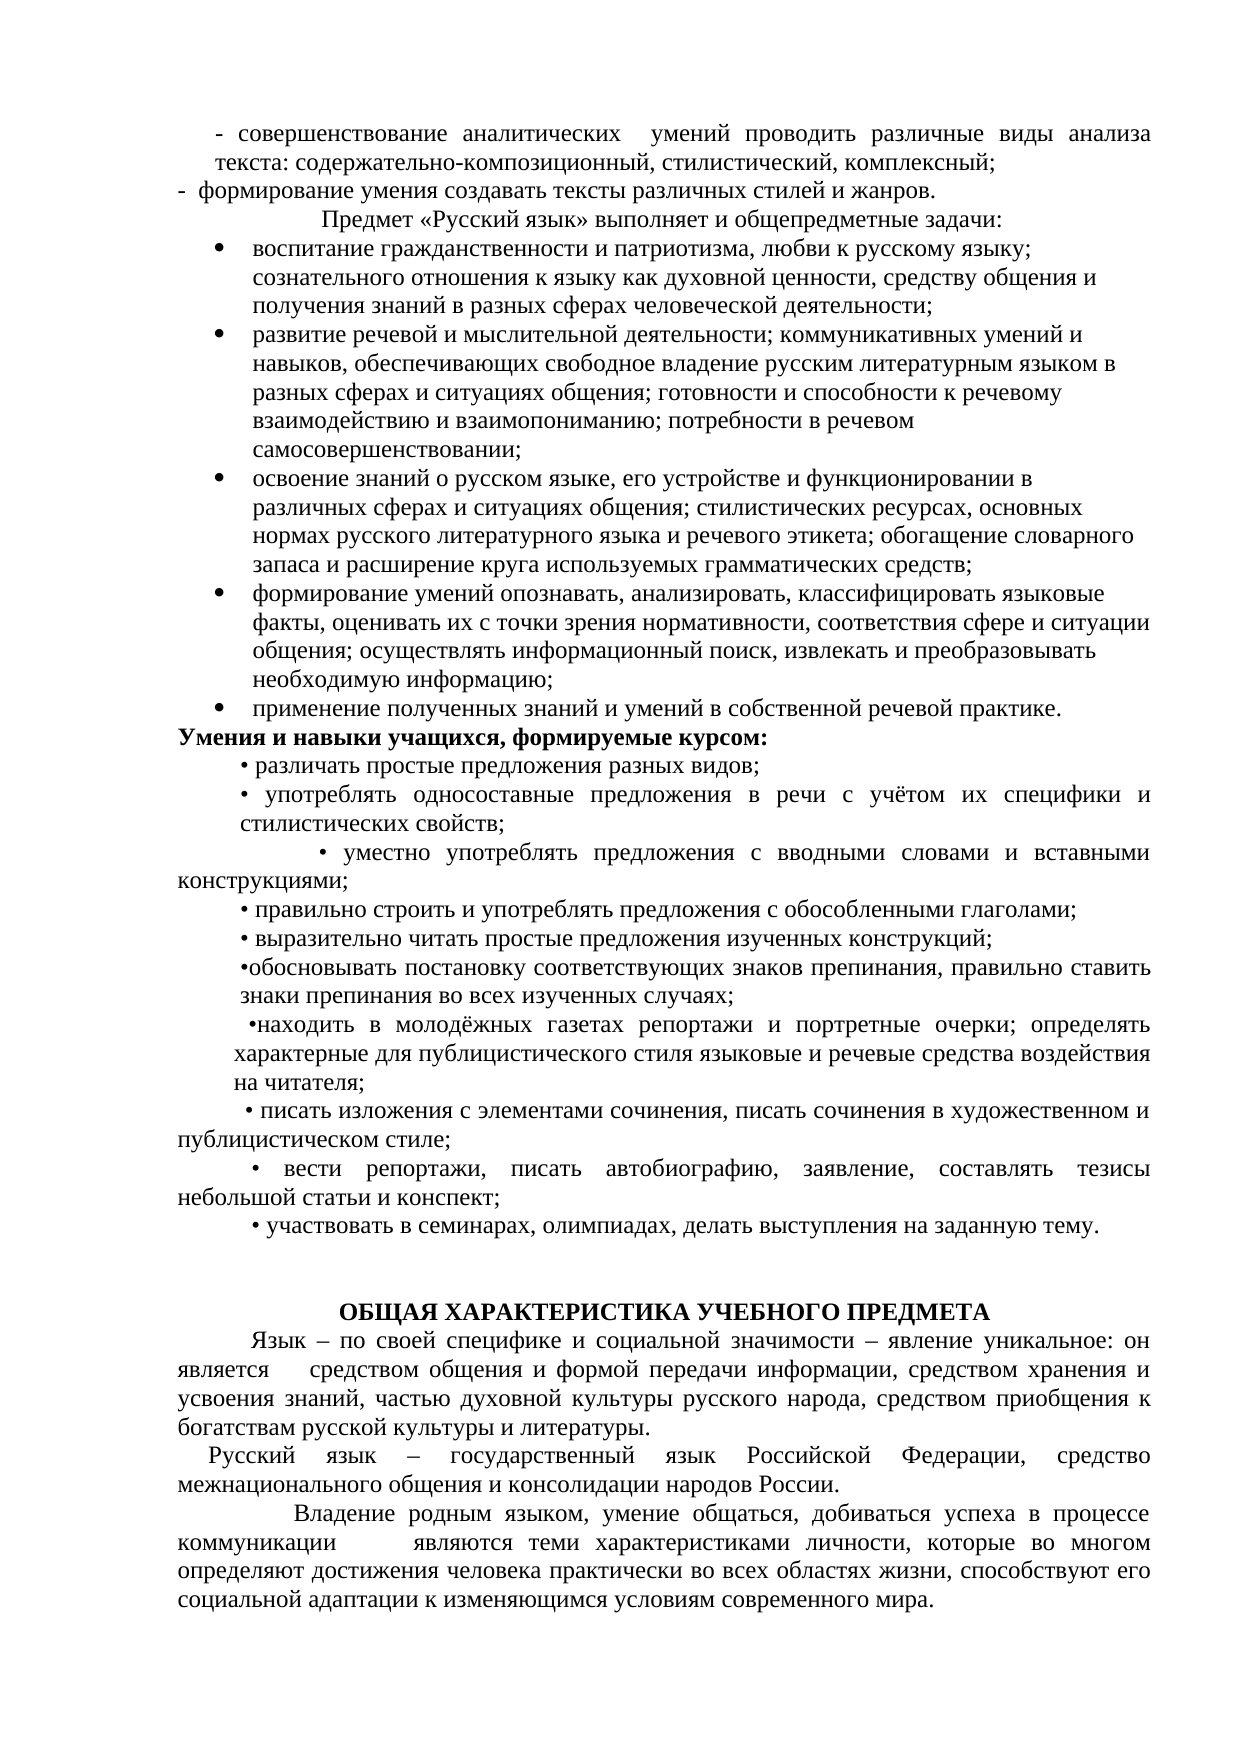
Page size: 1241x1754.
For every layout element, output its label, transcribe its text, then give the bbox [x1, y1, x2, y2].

text • употреблять односоставные предложения в речи с учётом их специфики и стилистических свойств; [240, 779, 1152, 837]
text ОБЩАЯ ХАРАКТЕРИСТИКА УЧЕБНОГО ПРЕДМЕТА [177, 1297, 1152, 1326]
text Русский язык – государственный язык Российской Федерации, средство межнационального общения и консолидации народов России. [177, 1441, 1152, 1498]
text • правильно строить и употреблять предложения с обособленными глаголами; [240, 894, 1152, 923]
text • выразительно читать простые предложения изученных конструкций; [240, 923, 1152, 952]
list • участвовать в семинарах, олимпиадах, делать выступления на заданную тему. [177, 1211, 1152, 1239]
text Умения и навыки учащихся, формируемые курсом: [177, 722, 1152, 751]
text • различать простые предложения разных видов; [240, 751, 1152, 779]
list формирование умений опознавать, анализировать, классифицировать языковые факты, оценивать их с точки зрения нормативности, соответствия сфере и ситуации общения; осуществлять информационный поиск, извлекать и преобразовывать необходимую информацию; [215, 578, 1152, 693]
list развитие речевой и мыслительной деятельности; коммуникативных умений и навыков, обеспечивающих свободное владение русским литературным языком в разных сферах и ситуациях общения; готовности и способности к речевому взаимодействию и взаимопониманию; потребности в речевом самосовершенствовании; [215, 319, 1152, 463]
text - формирование умения создавать тексты различных стилей и жанров. [177, 176, 1152, 204]
list • вести репортажи, писать автобиографию, заявление, составлять тезисы небольшой статьи и конспект; [177, 1153, 1152, 1211]
text • уместно употреблять предложения с вводными словами и вставными конструкциями; [177, 837, 1152, 894]
text Владение родным языком, умение общаться, добиваться успеха в процессе коммуникации являются теми характеристиками личности, которые во многом определяют достижения человека практически во всех областях жизни, способствуют его социальной адаптации к изменяющимся условиям современного мира. [177, 1498, 1152, 1613]
text • писать изложения с элементами сочинения, писать сочинения в художественном и публицистическом стиле; [177, 1096, 1152, 1153]
list освоение знаний о русском языке, его устройстве и функционировании в различных сферах и ситуациях общения; стилистических ресурсах, основных нормах русского литературного языка и речевого этикета; обогащение словарного запаса и расширение круга используемых грамматических средств; [215, 463, 1152, 578]
text •обосновывать постановку соответствующих знаков препинания, правильно ставить знаки препинания во всех изученных случаях; [240, 952, 1152, 1009]
text Язык – по своей специфике и социальной значимости – явление уникальное: он является средством общения и формой передачи информации, средством хранения и усвоения знаний, частью духовной культуры русского народа, средством приобщения к богатствам русской культуры и литературы. [177, 1326, 1152, 1441]
text - совершенствование аналитических умений проводить различные виды анализа текста: содержательно-композиционный, стилистический, комплексный; [215, 118, 1152, 176]
text Предмет «Русский язык» выполняет и общепредметные задачи: [177, 204, 1152, 233]
list воспитание гражданственности и патриотизма, любви к русскому языку; сознательного отношения к языку как духовной ценности, средству общения и получения знаний в разных сферах человеческой деятельности; [215, 233, 1152, 319]
text •находить в молодёжных газетах репортажи и портретные очерки; определять характерные для публицистического стиля языковые и речевые средства воздействия на читателя; [233, 1009, 1152, 1096]
list применение полученных знаний и умений в собственной речевой практике. [215, 693, 1152, 722]
